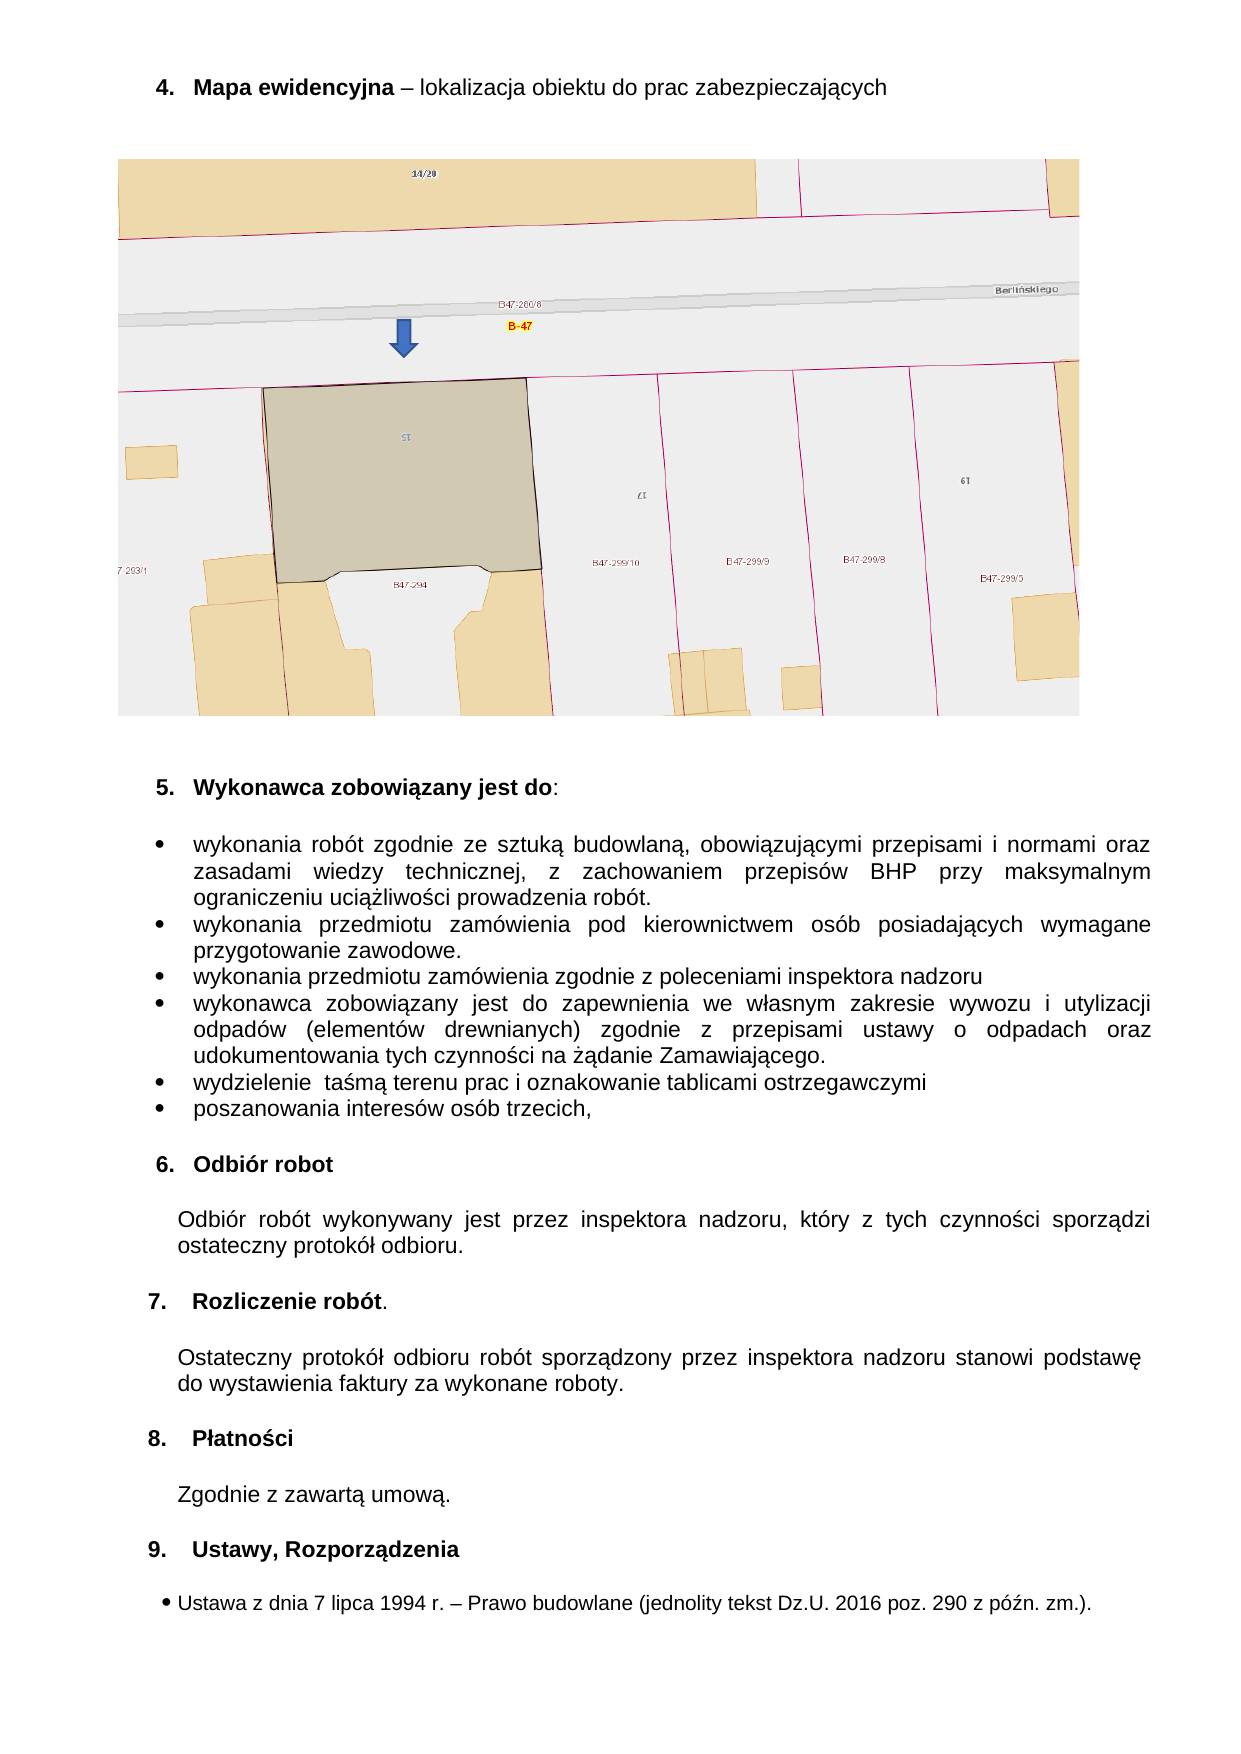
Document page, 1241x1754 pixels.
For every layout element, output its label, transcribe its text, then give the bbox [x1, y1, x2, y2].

list wydzielenie taśmą terenu prac i oznakowanie tablicami ostrzegawczymi [156, 1069, 1152, 1095]
list Ustawy, Rozporządzenia [148, 1536, 1152, 1563]
text Odbiór robót wykonywany jest przez inspektora nadzoru, który z tych czynności sporządzi ostateczny protokół odbioru. [177, 1206, 1152, 1259]
list Wykonawca zobowiązany jest do: [156, 774, 1147, 801]
list wykonania przedmiotu zamówienia pod kierownictwem osób posiadających wymagane przygotowanie zawodowe. [156, 911, 1152, 963]
list Płatności [148, 1425, 1152, 1452]
list Mapa ewidencyjna – lokalizacja obiektu do prac zabezpieczających [156, 74, 1152, 100]
list wykonawca zobowiązany jest do zapewnienia we własnym zakresie wywozu i utylizacji odpadów (elementów drewnianych) zgodnie z przepisami ustawy o odpadach oraz udokumentowania tych czynności na żądanie Zamawiającego. [156, 989, 1152, 1069]
list poszanowania interesów osób trzecich, [156, 1095, 1152, 1121]
text Zgodnie z zawartą umową. [177, 1481, 1152, 1507]
picture [118, 159, 1080, 716]
list Ustawa z dnia 7 lipca 1994 r. – Prawo budowlane (jednolity tekst Dz.U. 2016 poz. 290 z późn. zm.). [162, 1591, 1146, 1615]
list Odbiór robot [156, 1151, 1152, 1177]
list Rozliczenie robót. [148, 1288, 1152, 1314]
list wykonania przedmiotu zamówienia zgodnie z poleceniami inspektora nadzoru [156, 963, 1152, 989]
text Ostateczny protokół odbioru robót sporządzony przez inspektora nadzoru stanowi podstawę do wystawienia faktury za wykonane roboty. [177, 1343, 1152, 1396]
list wykonania robót zgodnie ze sztuką budowlaną, obowiązującymi przepisami i normami oraz zasadami wiedzy technicznej, z zachowaniem przepisów BHP przy maksymalnym ograniczeniu uciążliwości prowadzenia robót. [156, 831, 1152, 911]
